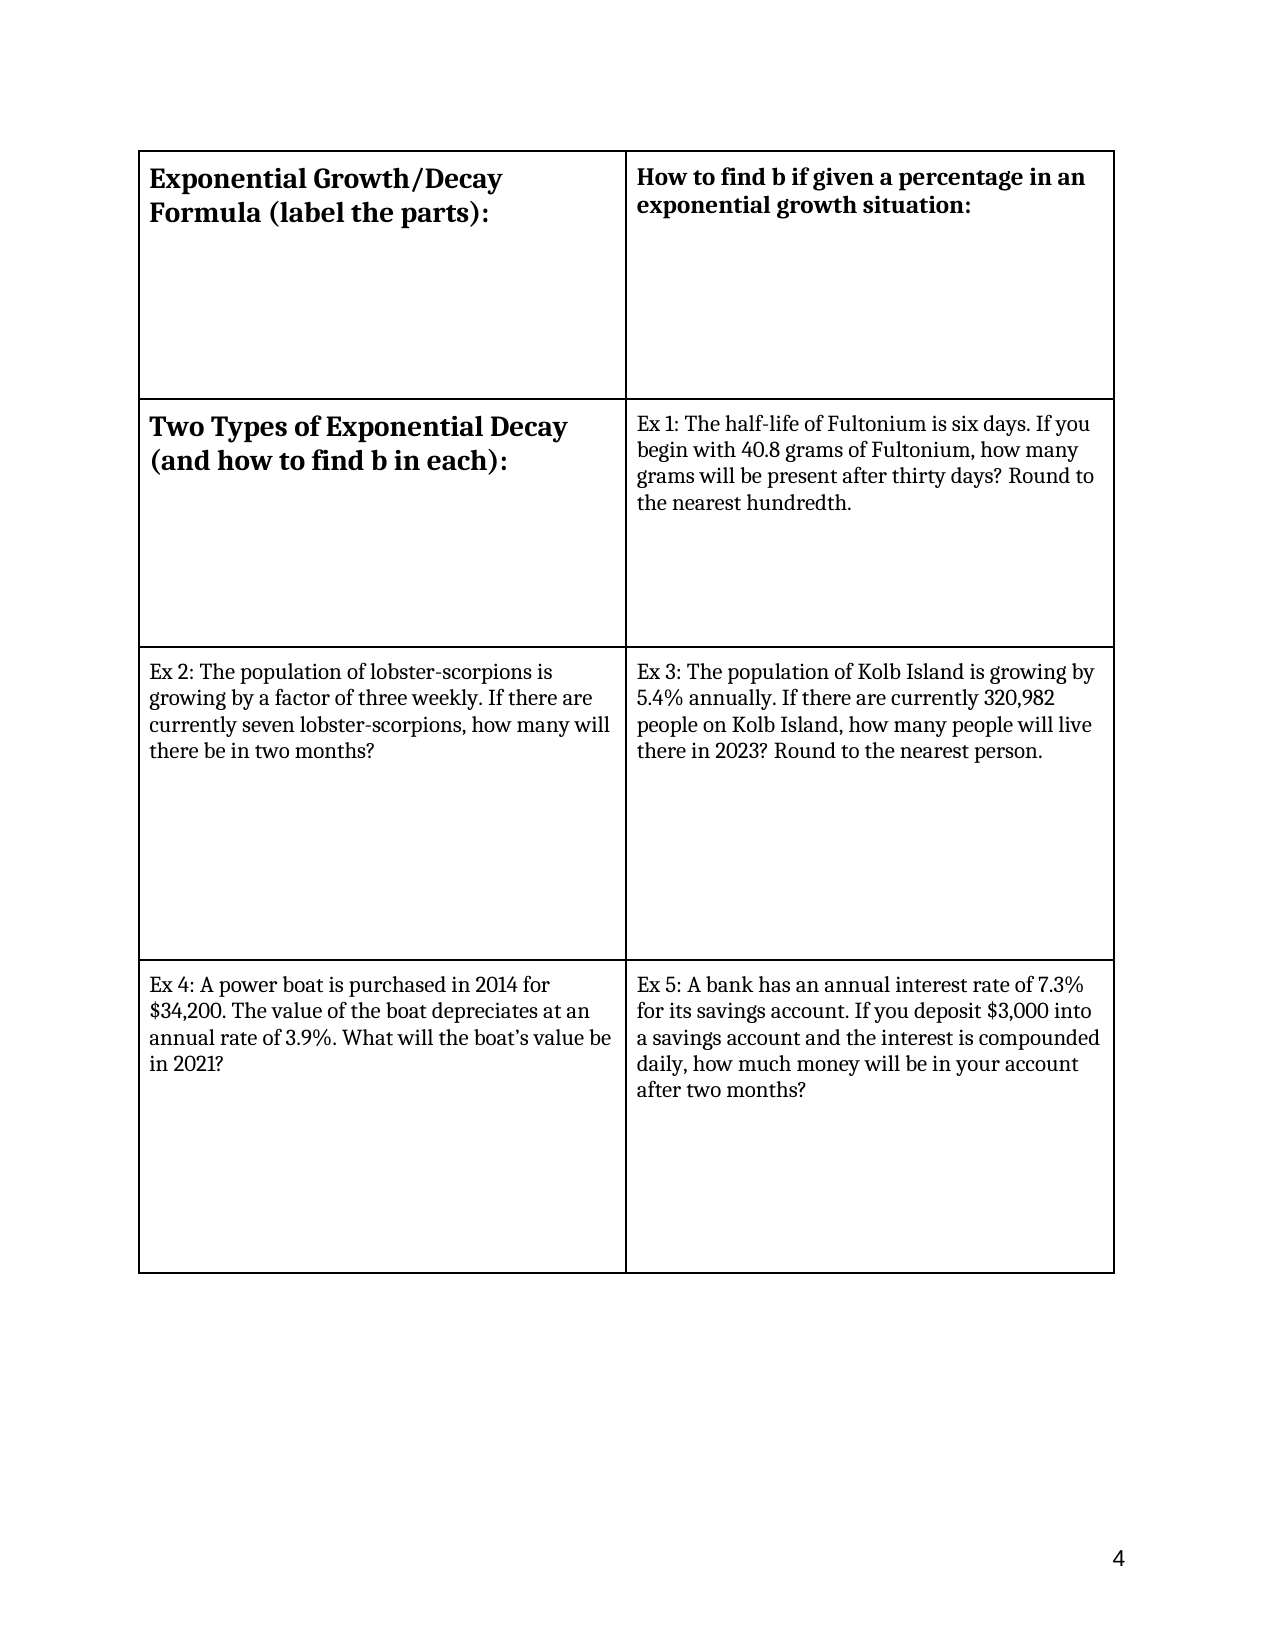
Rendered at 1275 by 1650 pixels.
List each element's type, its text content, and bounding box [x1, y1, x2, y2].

table_cell Ex 4: A power boat is purchased in 2014 for $34,200. The value of the boat depreciates at an annual rate of 3.9%. What will the boat’s value be in 2021? [140, 961, 625, 1272]
table_header Exponential Growth/Decay Formula (label the parts): [140, 152, 625, 398]
table_cell Ex 5: A bank has an annual interest rate of 7.3% for its savings account. If you deposit $3,000 into a savings account and the interest is compounded daily, how much money will be in your account after two months? [627, 961, 1113, 1272]
table_header How to find b if given a percentage in an exponential growth situation: [627, 152, 1113, 398]
table_cell Two Types of Exponential Decay (and how to find b in each): [140, 400, 625, 646]
table_cell Ex 2: The population of lobster-scorpions is growing by a factor of three weekly. If there are currently seven lobster-scorpions, how many will there be in two months? [140, 648, 625, 959]
table_cell Ex 1: The half-life of Fultonium is six days. If you begin with 40.8 grams of Fultonium, how many grams will be present after thirty days? Round to the nearest hundredth. [627, 400, 1113, 646]
table_cell Ex 3: The population of Kolb Island is growing by 5.4% annually. If there are currently 320,982 people on Kolb Island, how many people will live there in 2023? Round to the nearest person. [627, 648, 1113, 959]
